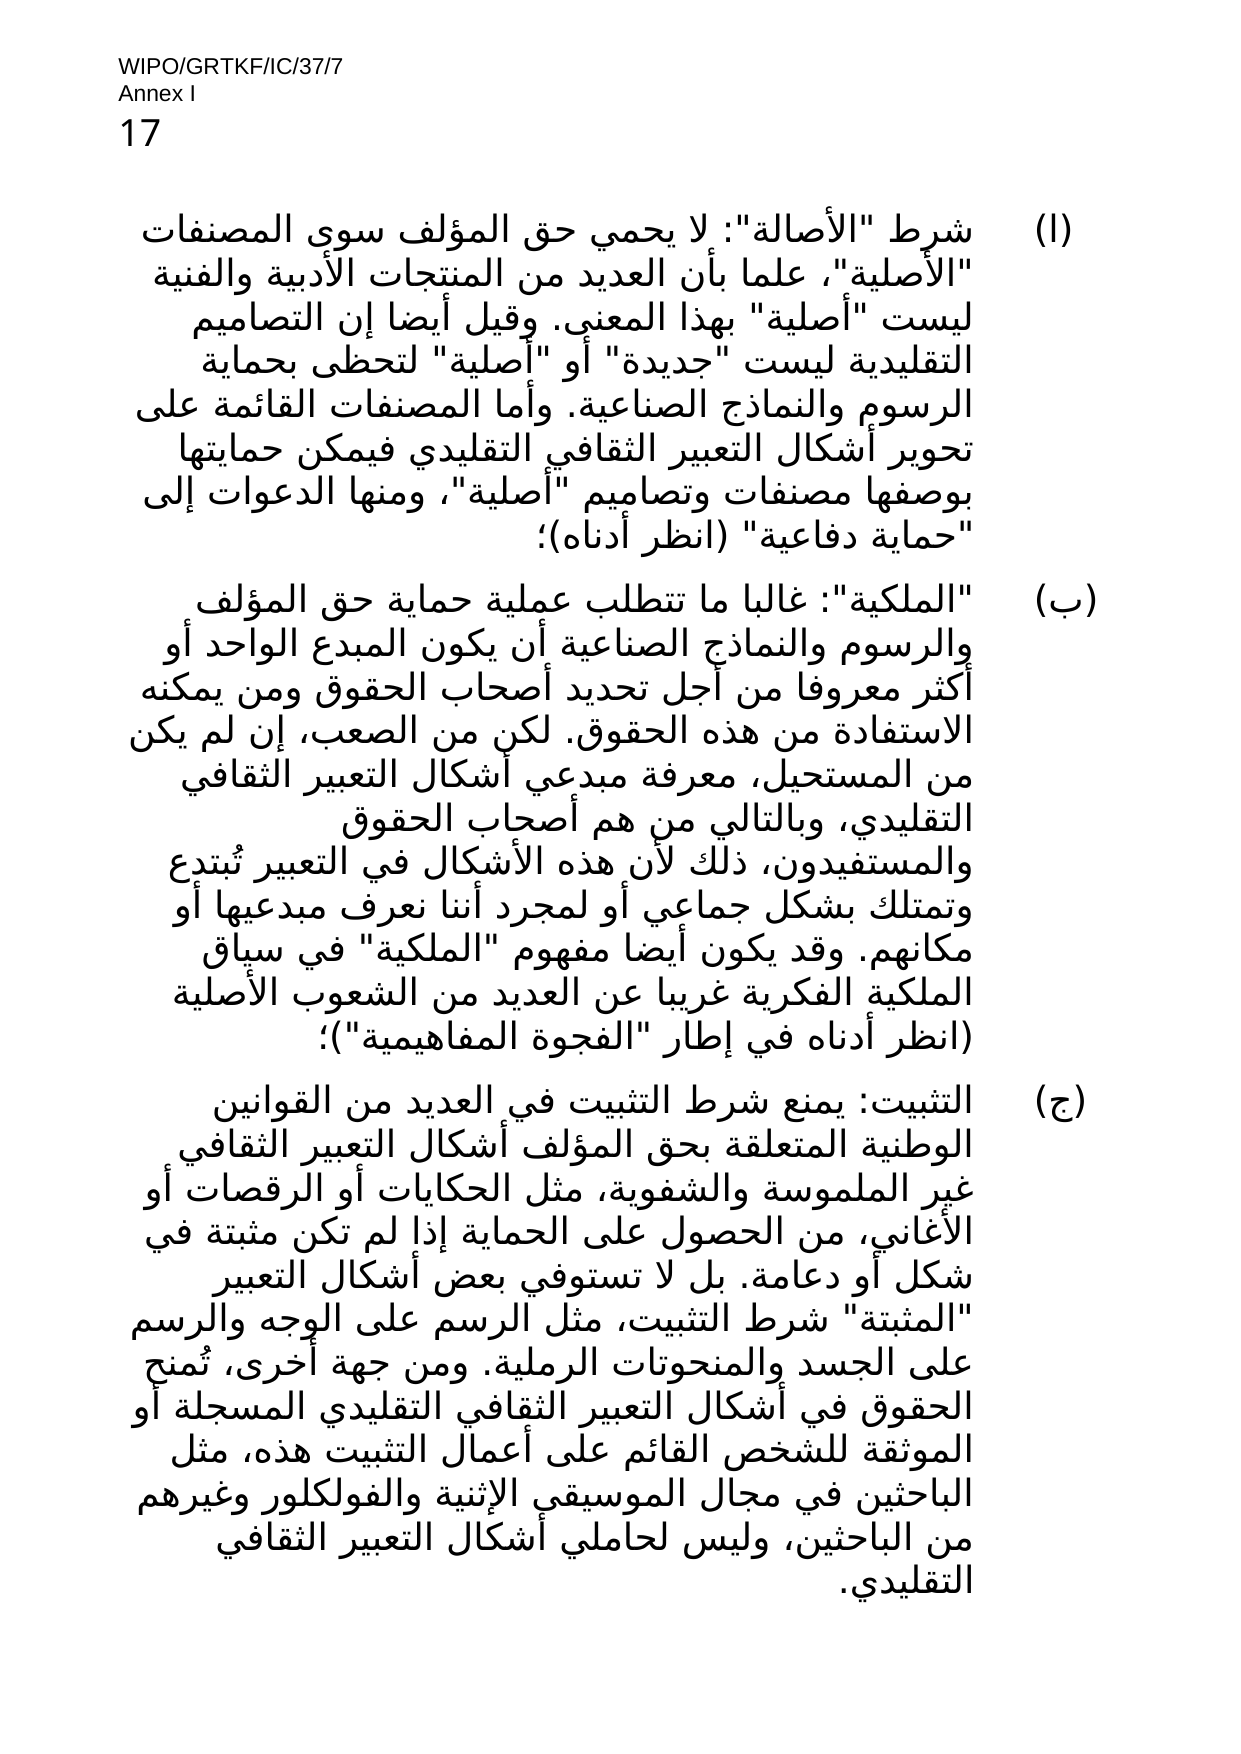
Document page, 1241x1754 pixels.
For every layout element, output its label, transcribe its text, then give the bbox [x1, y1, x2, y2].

list التثبيت: يمنع شرط التثبيت في العديد من القوانين الوطنية المتعلقة بحق المؤلف أشكال التعبير الثقافي غير الملموسة والشفوية، مثل الحكايات أو الرقصات أو الأغاني، من الحصول على الحماية إذا لم تكن مثبتة في شكل أو دعامة. بل لا تستوفي بعض أشكال التعبير "المثبتة" شرط التثبيت، مثل الرسم على الوجه والرسم على الجسد والمنحوتات الرملية. ومن جهة أخرى، تُمنح الحقوق في أشكال التعبير الثقافي التقليدي المسجلة أو الموثقة للشخص القائم على أعمال التثبيت هذه، مثل الباحثين في مجال الموسيقى الإثنية والفولكلور وغيرهم من الباحثين، وليس لحاملي أشكال التعبير الثقافي التقليدي. [118, 1079, 1033, 1603]
list شرط "الأصالة": لا يحمي حق المؤلف سوى المصنفات "الأصلية"، علما بأن العديد من المنتجات الأدبية والفنية ليست "أصلية" بهذا المعنى. وقيل أيضا إن التصاميم التقليدية ليست "جديدة" أو "أصلية" لتحظى بحماية الرسوم والنماذج الصناعية. وأما المصنفات القائمة على تحوير أشكال التعبير الثقافي التقليدي فيمكن حمايتها بوصفها مصنفات وتصاميم "أصلية"، ومنها الدعوات إلى "حماية دفاعية" (انظر أدناه)؛ [118, 208, 1033, 557]
list "الملكية": غالبا ما تتطلب عملية حماية حق المؤلف والرسوم والنماذج الصناعية أن يكون المبدع الواحد أو أكثر معروفا من أجل تحديد أصحاب الحقوق ومن يمكنه الاستفادة من هذه الحقوق. لكن من الصعب، إن لم يكن من المستحيل، معرفة مبدعي أشكال التعبير الثقافي التقليدي، وبالتالي من هم أصحاب الحقوق والمستفيدون، ذلك لأن هذه الأشكال في التعبير تُبتدع وتمتلك بشكل جماعي أو لمجرد أننا نعرف مبدعيها أو مكانهم. وقد يكون أيضا مفهوم "الملكية" في سياق الملكية الفكرية غريبا عن العديد من الشعوب الأصلية (انظر أدناه في إطار "الفجوة المفاهيمية")؛ [118, 578, 1033, 1058]
